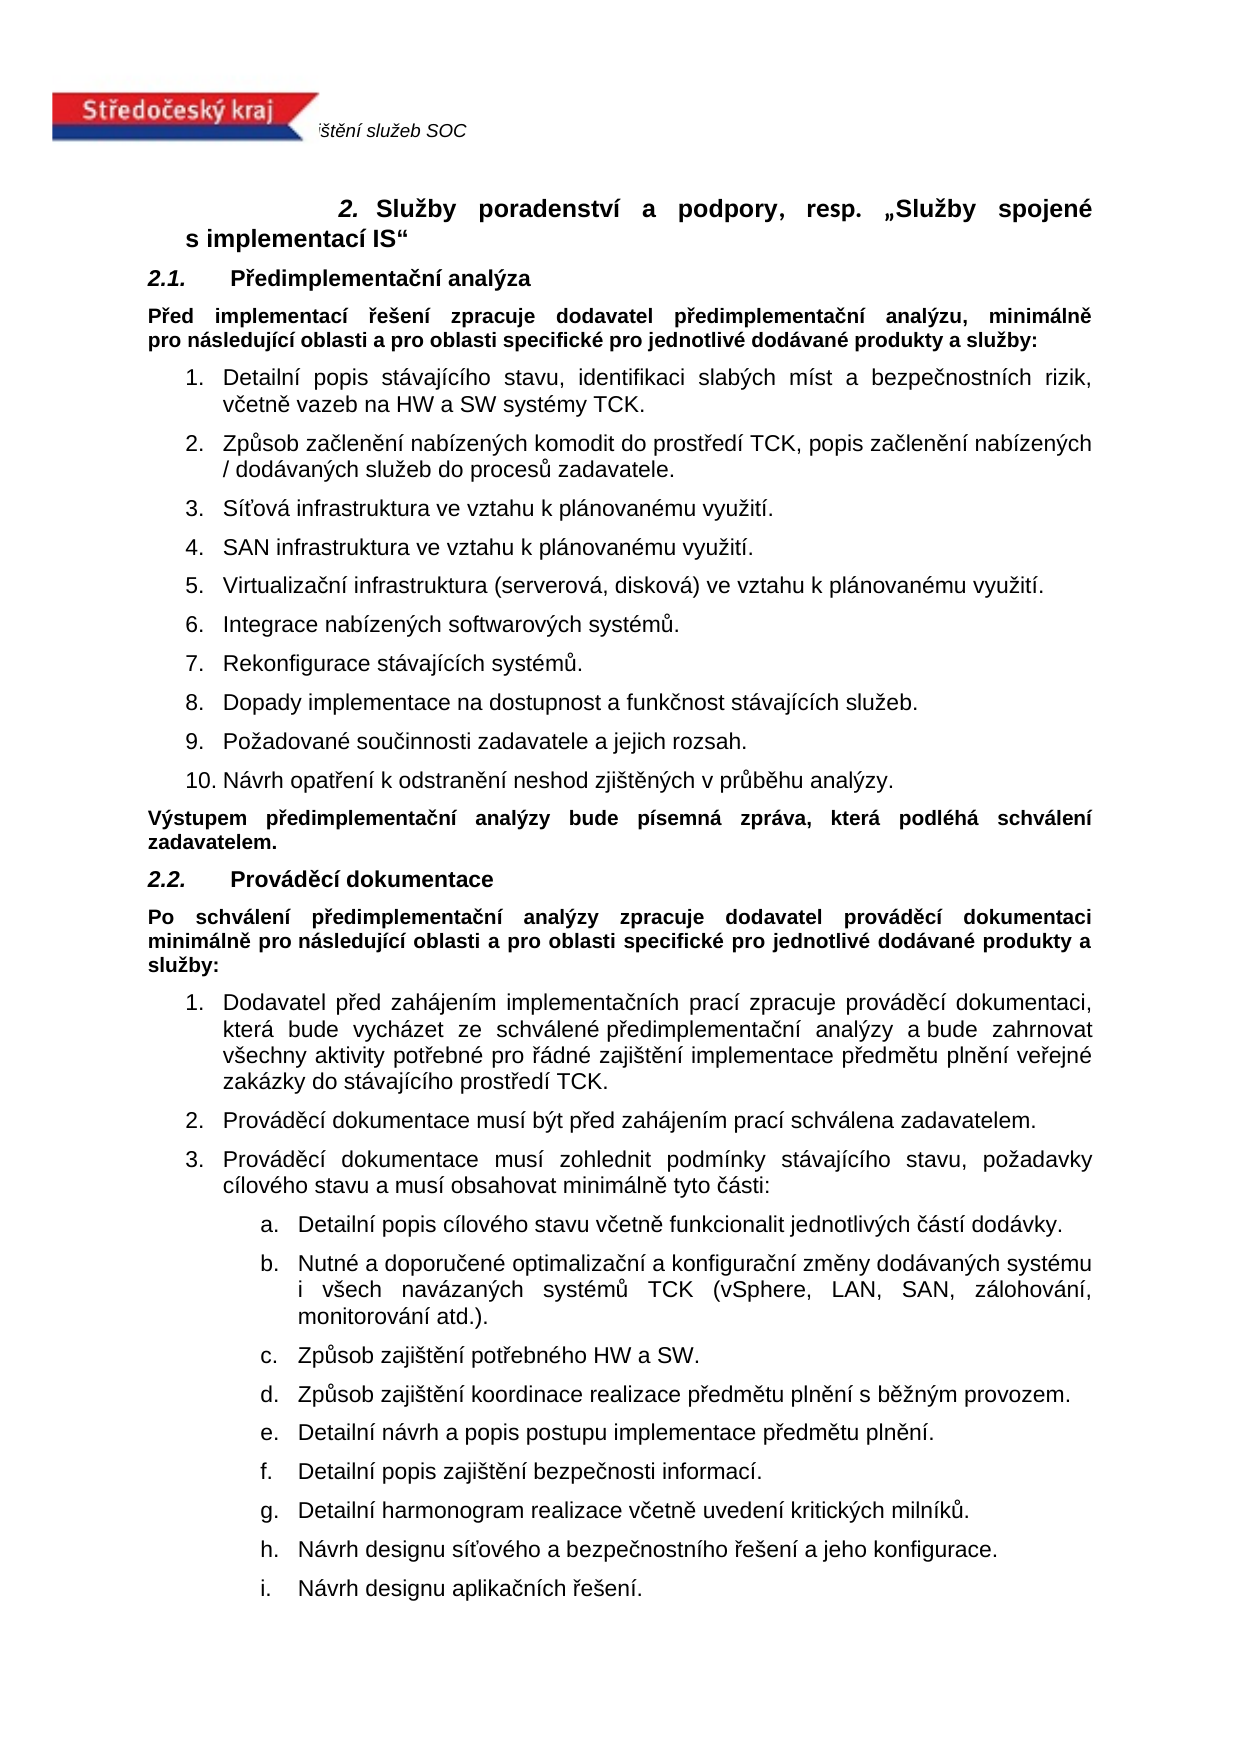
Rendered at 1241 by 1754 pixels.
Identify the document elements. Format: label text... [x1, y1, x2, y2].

list SAN infrastruktura ve vztahu k plánovanému využití. [185, 534, 1093, 560]
list Integrace nabízených softwarových systémů. [185, 611, 1093, 638]
list Nutné a doporučené optimalizační a konfigurační změny dodávaných systému i všech navázaných systémů TCK (vSphere, LAN, SAN, zálohování, monitorování atd.). [260, 1250, 1093, 1329]
picture [52, 43, 320, 194]
list Návrh designu aplikačních řešení. [260, 1575, 1093, 1601]
list Virtualizační infrastruktura (serverová, disková) ve vztahu k plánovanému využití. [185, 572, 1093, 599]
text Výstupem předimplementační analýzy bude písemná zpráva, která podléhá schválení zadavatelem. [148, 806, 1093, 853]
subtitle Služby poradenství a podpory, resp. „Služby spojené s implementací IS“ [148, 191, 1093, 253]
text Před implementací řešení zpracuje dodavatel předimplementační analýzu, minimálně pro následující oblasti a pro oblasti specifické pro jednotlivé dodávané produkty a služby: [148, 304, 1093, 352]
list Dodavatel před zahájením implementačních prací zpracuje prováděcí dokumentaci, která bude vycházet ze schválené předimplementační analýzy a bude zahrnovat všechny aktivity potřebné pro řádné zajištění implementace předmětu plnění veřejné zakázky do stávajícího prostředí TCK. [185, 989, 1093, 1095]
list Návrh opatření k odstranění neshod zjištěných v průběhu analýzy. [185, 767, 1093, 793]
list Požadované součinnosti zadavatele a jejich rozsah. [185, 728, 1093, 754]
list Detailní popis cílového stavu včetně funkcionalit jednotlivých částí dodávky. [260, 1211, 1093, 1238]
list Způsob zajištění potřebného HW a SW. [260, 1342, 1093, 1368]
list Dopady implementace na dostupnost a funkčnost stávajících služeb. [185, 689, 1093, 715]
list Detailní harmonogram realizace včetně uvedení kritických milníků. [260, 1497, 1093, 1523]
text Po schválení předimplementační analýzy zpracuje dodavatel prováděcí dokumentaci minimálně pro následující oblasti a pro oblasti specifické pro jednotlivé dodávané produkty a služby: [148, 905, 1093, 977]
list Prováděcí dokumentace musí být před zahájením prací schválena zadavatelem. [185, 1107, 1093, 1133]
list Návrh designu síťového a bezpečnostního řešení a jeho konfigurace. [260, 1536, 1093, 1562]
list Síťová infrastruktura ve vztahu k plánovanému využití. [185, 495, 1093, 521]
subtitle Předimplementační analýza [148, 265, 1093, 291]
list Detailní popis stávajícího stavu, identifikaci slabých míst a bezpečnostních rizik, včetně vazeb na HW a SW systémy TCK. [185, 364, 1093, 417]
list Detailní návrh a popis postupu implementace předmětu plnění. [260, 1419, 1093, 1446]
subtitle Prováděcí dokumentace [148, 866, 1093, 892]
list Způsob zajištění koordinace realizace předmětu plnění s běžným provozem. [260, 1381, 1093, 1407]
list Způsob začlenění nabízených komodit do prostředí TCK, popis začlenění nabízených / dodávaných služeb do procesů zadavatele. [185, 429, 1093, 482]
list Rekonfigurace stávajících systémů. [185, 650, 1093, 677]
list Prováděcí dokumentace musí zohlednit podmínky stávajícího stavu, požadavky cílového stavu a musí obsahovat minimálně tyto části: [185, 1146, 1093, 1199]
list Detailní popis zajištění bezpečnosti informací. [260, 1458, 1093, 1484]
